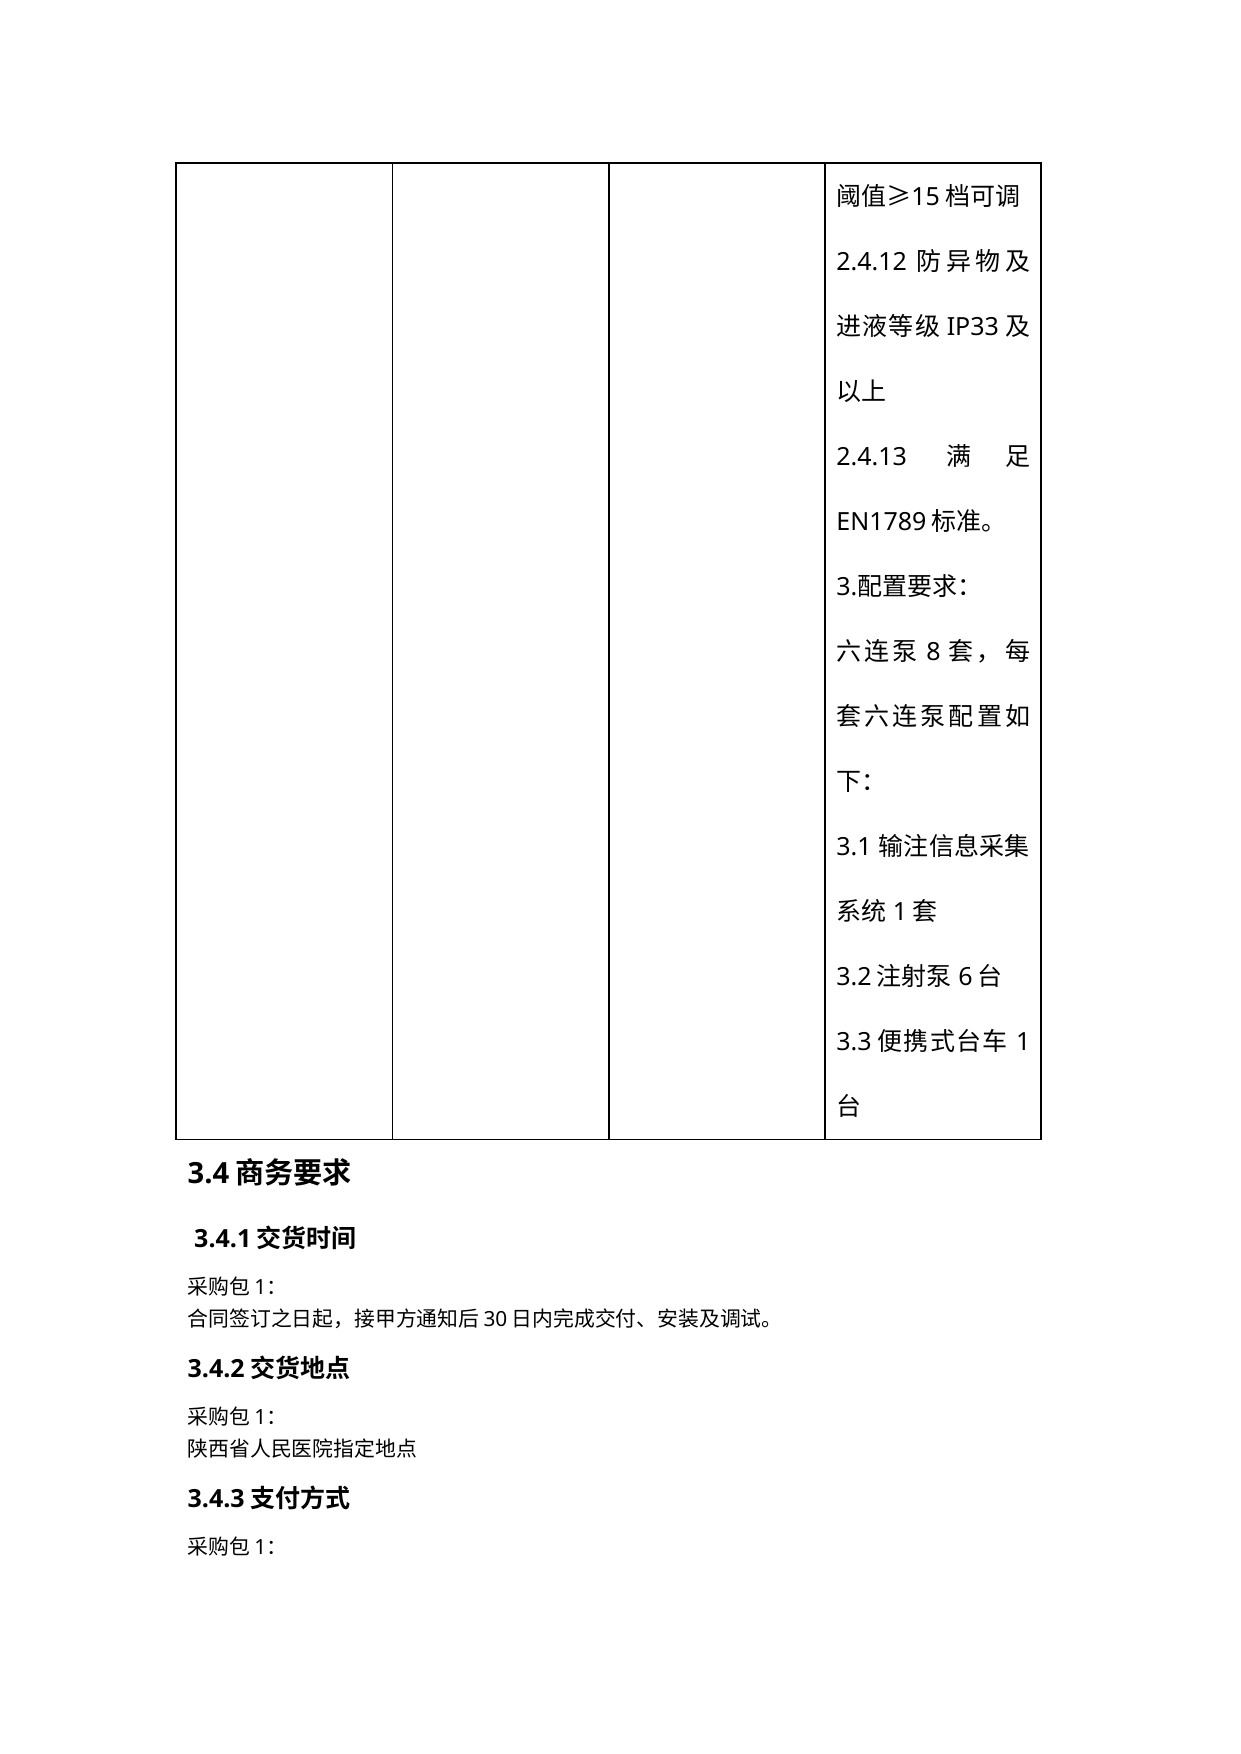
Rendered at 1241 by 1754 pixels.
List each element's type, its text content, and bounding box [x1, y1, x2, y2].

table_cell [826, 164, 1040, 1138]
table_cell 8 [393, 164, 608, 1138]
text 采购包1： [187, 1530, 1053, 1563]
text 合同签订之日起，接甲方通知后30日内完成交付、安装及调试。 [187, 1303, 1053, 1335]
table_cell [610, 164, 824, 1138]
text 采购包1： [187, 1400, 1053, 1433]
text 3.4.3支付方式 [187, 1465, 1053, 1530]
text 采购包1： [187, 1270, 1053, 1303]
text 3.4.2交货地点 [187, 1335, 1053, 1400]
text 陕西省人民医院指定地点 [187, 1433, 1053, 1465]
table_cell [177, 164, 392, 1138]
text 3.4.1交货时间 [187, 1205, 1053, 1270]
text 3.4商务要求 [187, 1140, 1053, 1205]
